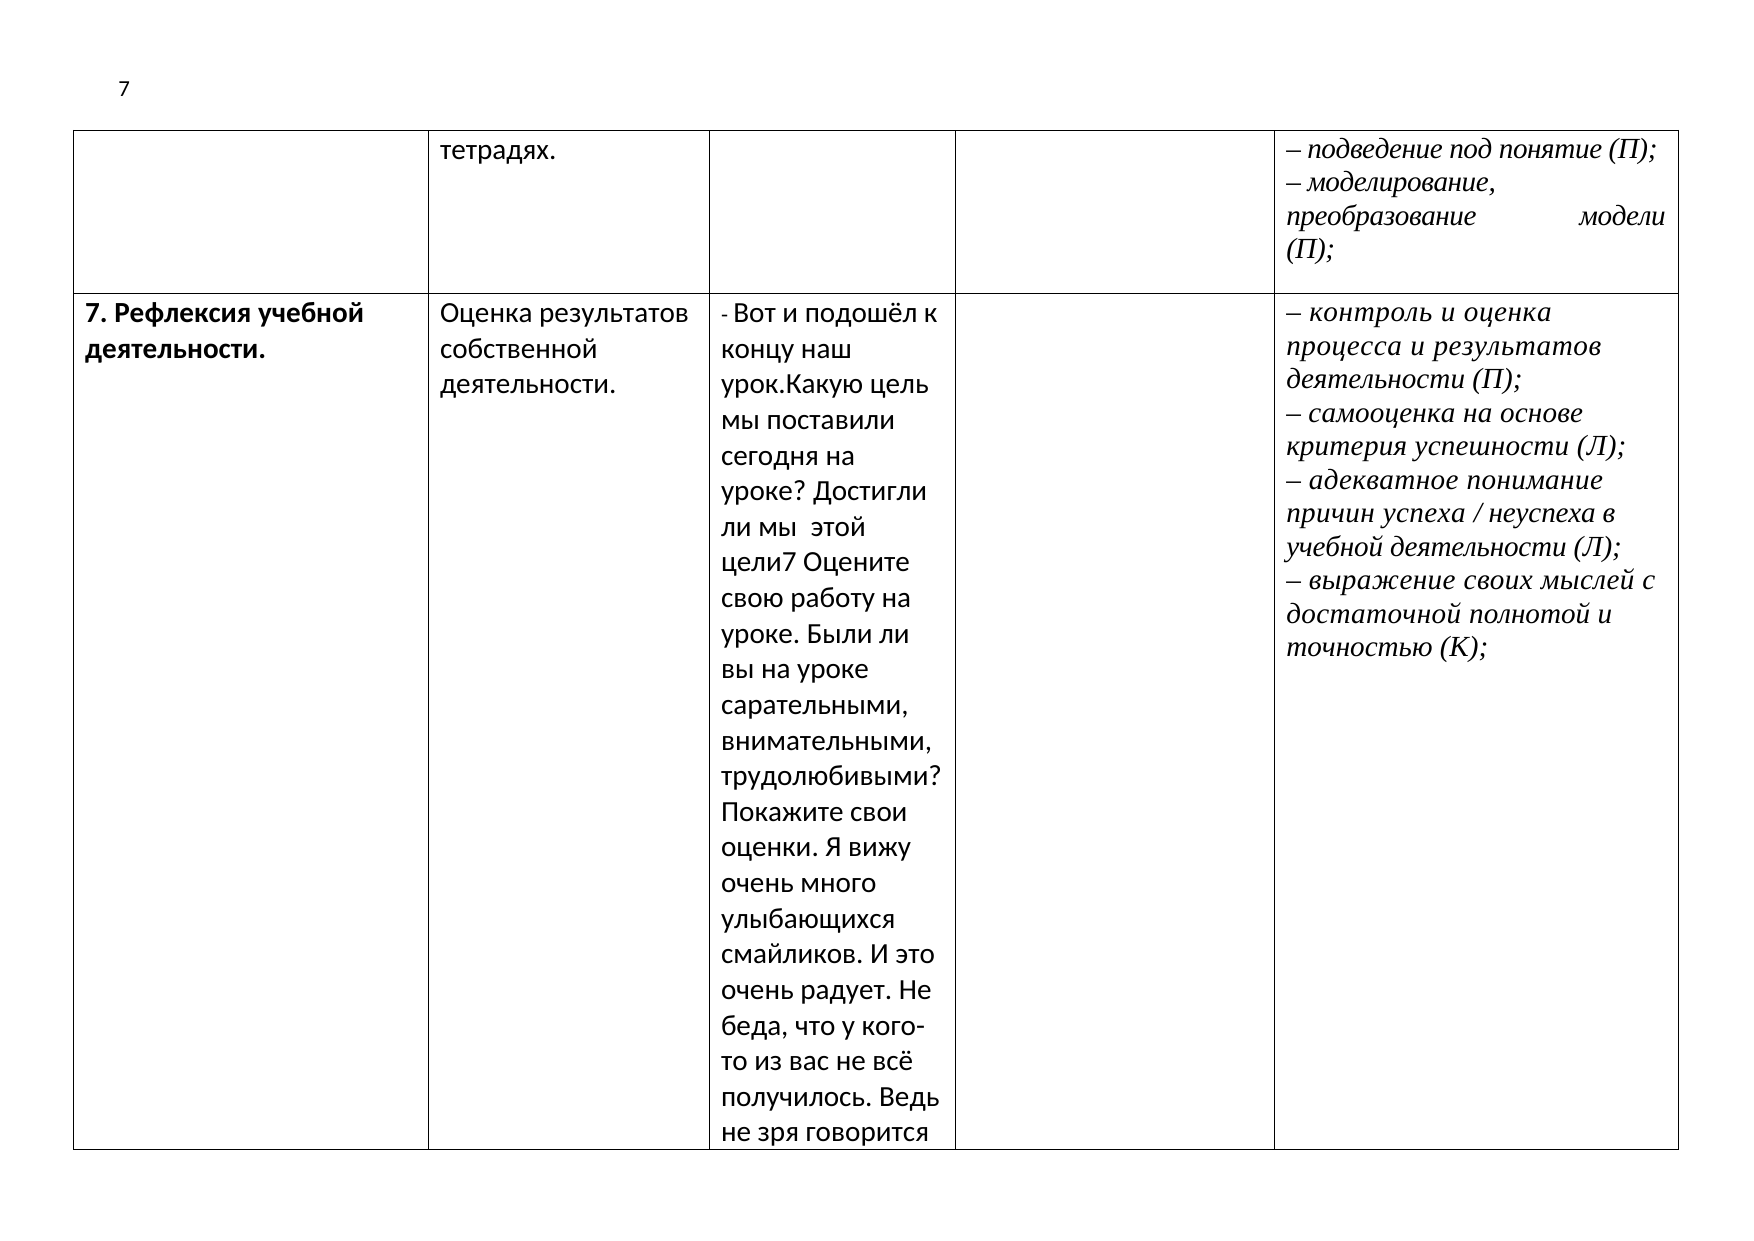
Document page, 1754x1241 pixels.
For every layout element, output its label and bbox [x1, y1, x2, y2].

table_cell [956, 131, 1274, 293]
table_cell [956, 294, 1274, 1149]
table_cell [429, 294, 709, 1149]
table_cell [74, 131, 428, 293]
table_cell [710, 131, 955, 293]
table_cell [1275, 294, 1678, 1149]
table_cell [429, 131, 709, 293]
table_cell [1275, 131, 1678, 293]
table_cell [710, 294, 955, 1149]
table_cell [74, 294, 428, 1149]
